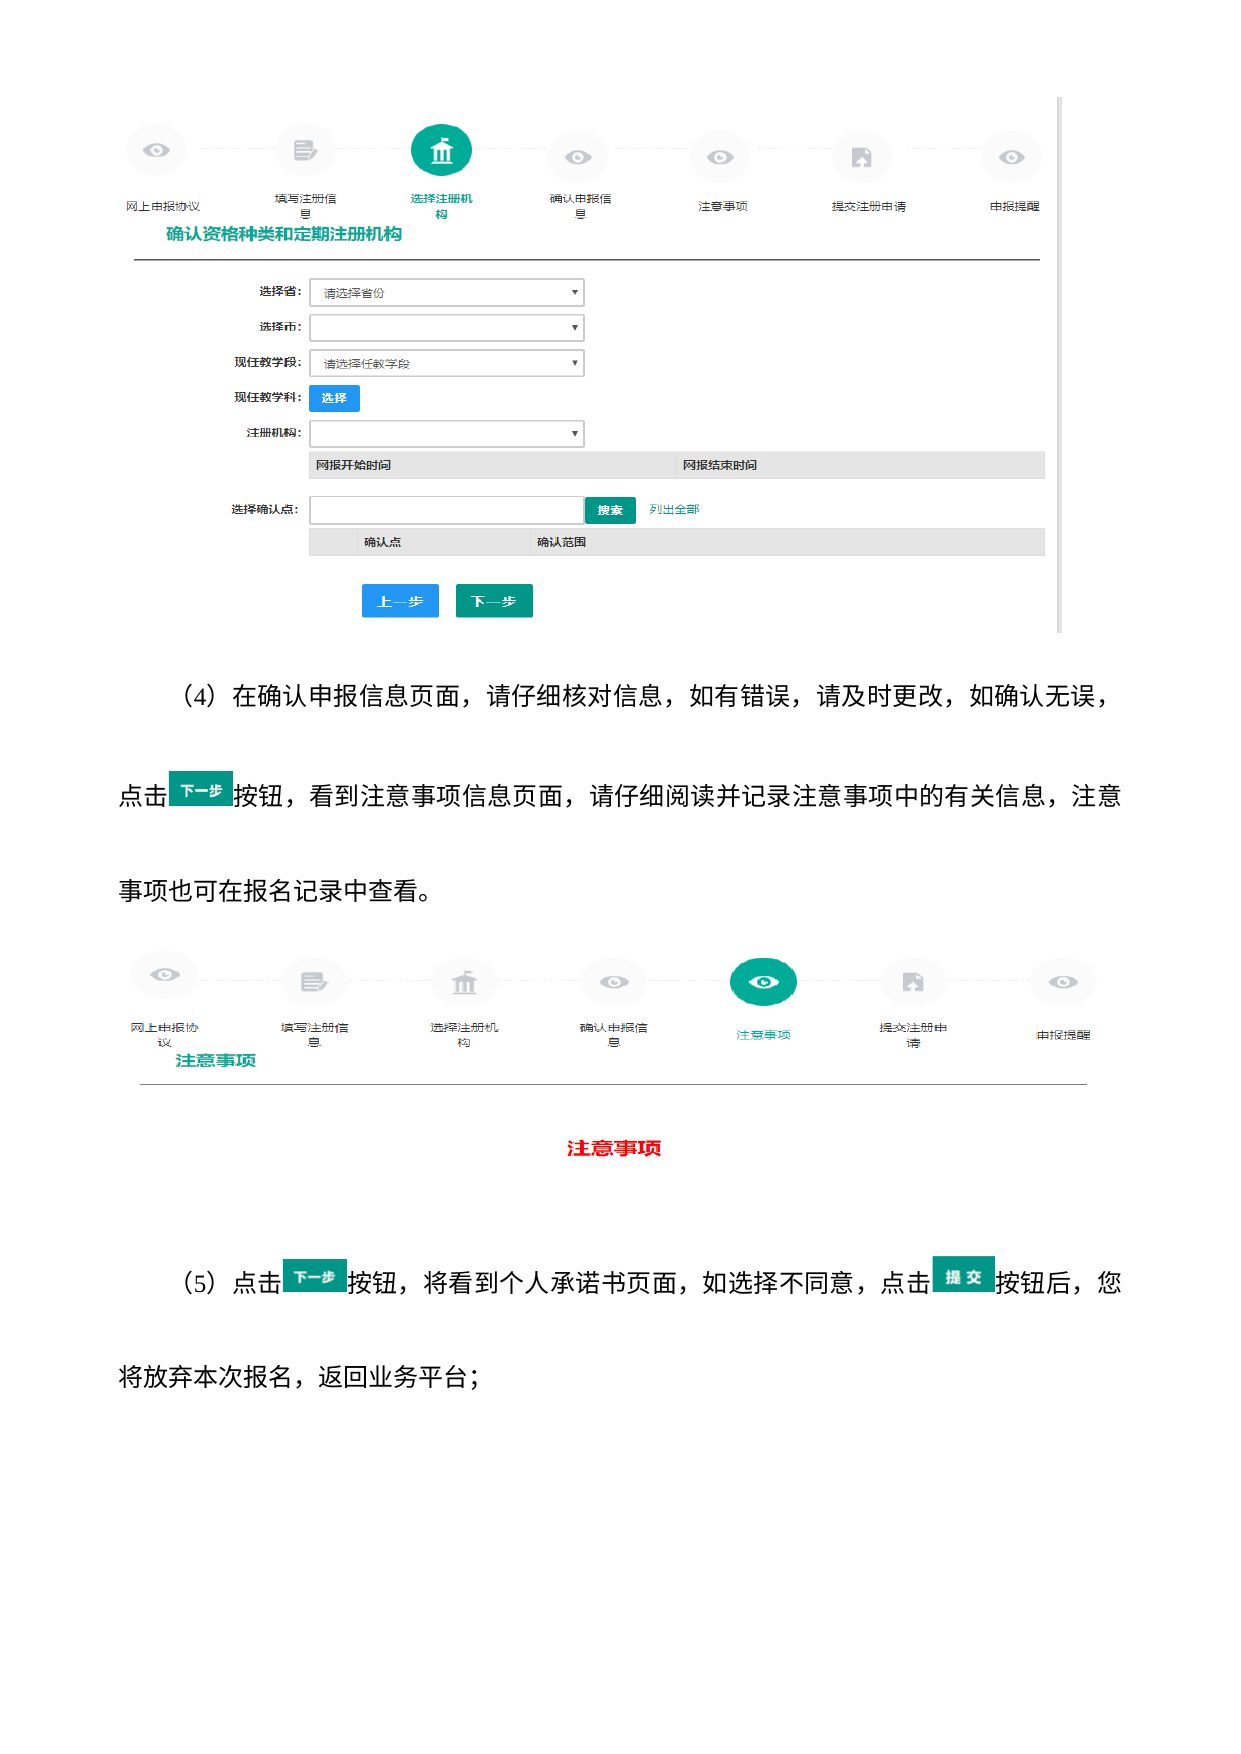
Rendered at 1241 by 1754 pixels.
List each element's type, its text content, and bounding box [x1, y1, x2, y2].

picture [282, 1259, 347, 1292]
text （5）点击按钮，将看到个人承诺书页面，如选择不同意，点击按钮后，您将放弃本次报名，返回业务平台； [118, 1245, 1122, 1408]
text （4）在确认申报信息页面，请仔细核对信息，如有错误，请及时更改，如确认无误，点击按钮，看到注意事项信息页面，请仔细阅读并记录注意事项中的有关信息，注意事项也可在报名记录中查看。 [118, 662, 1122, 922]
picture [168, 771, 233, 806]
picture [118, 940, 1122, 1216]
picture [932, 1256, 995, 1292]
picture [118, 97, 1062, 633]
